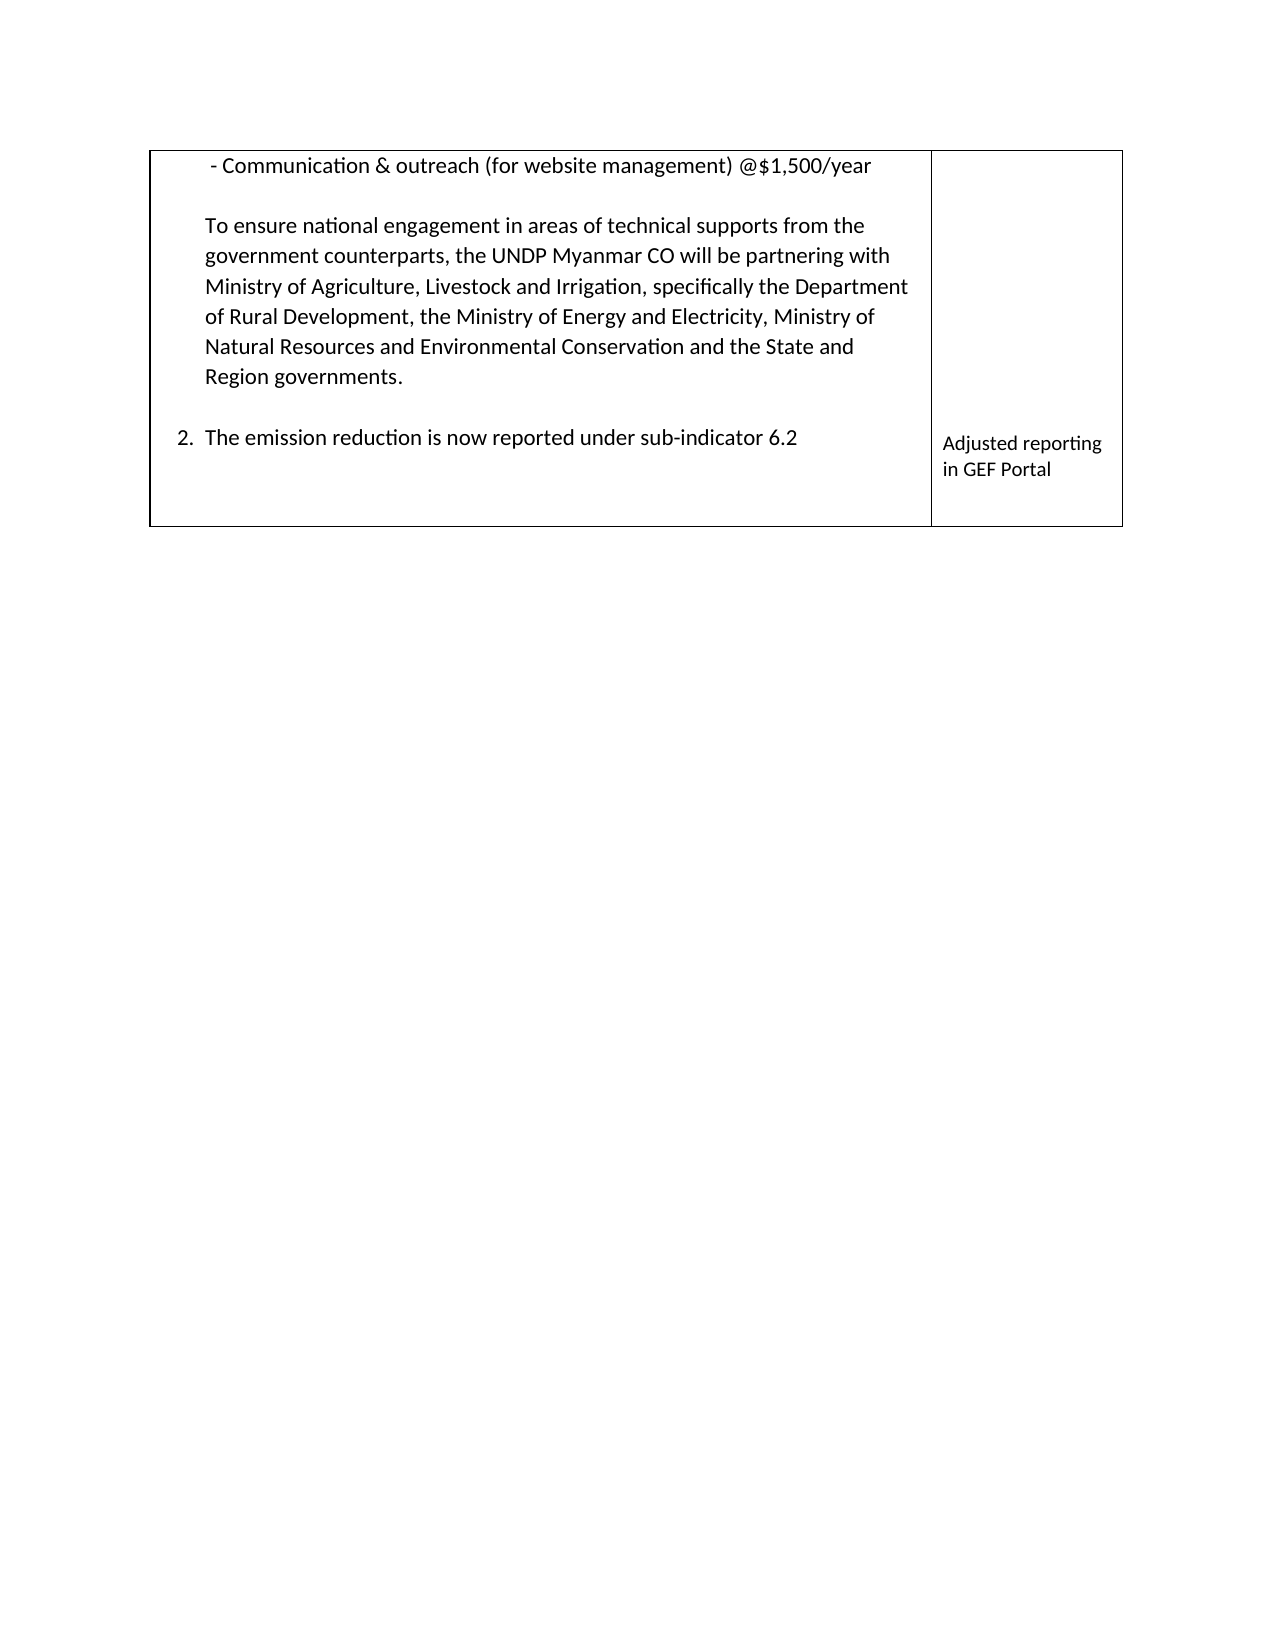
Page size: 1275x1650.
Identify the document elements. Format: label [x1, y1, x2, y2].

table_cell [932, 151, 1122, 526]
table_cell [151, 151, 931, 526]
